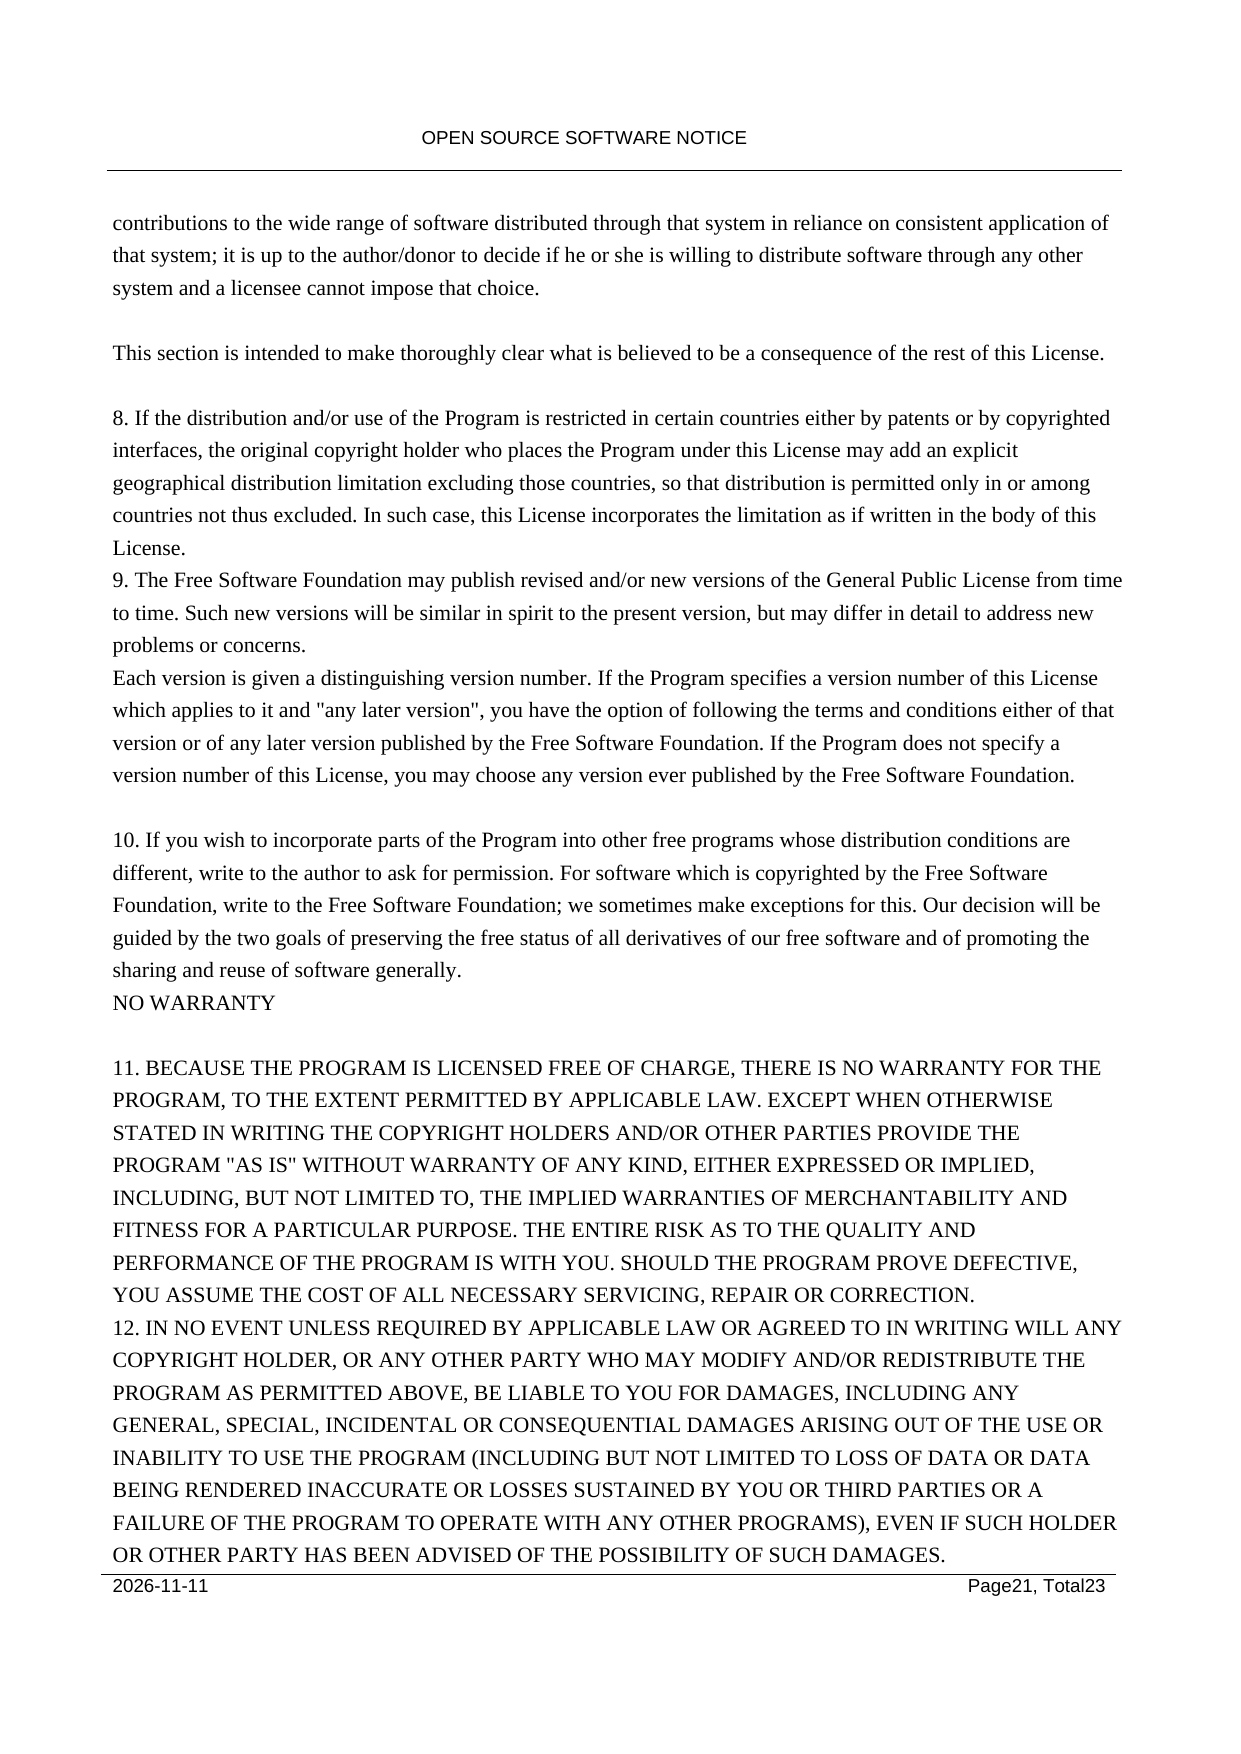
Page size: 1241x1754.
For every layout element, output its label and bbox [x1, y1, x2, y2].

text [112, 206, 1128, 1571]
